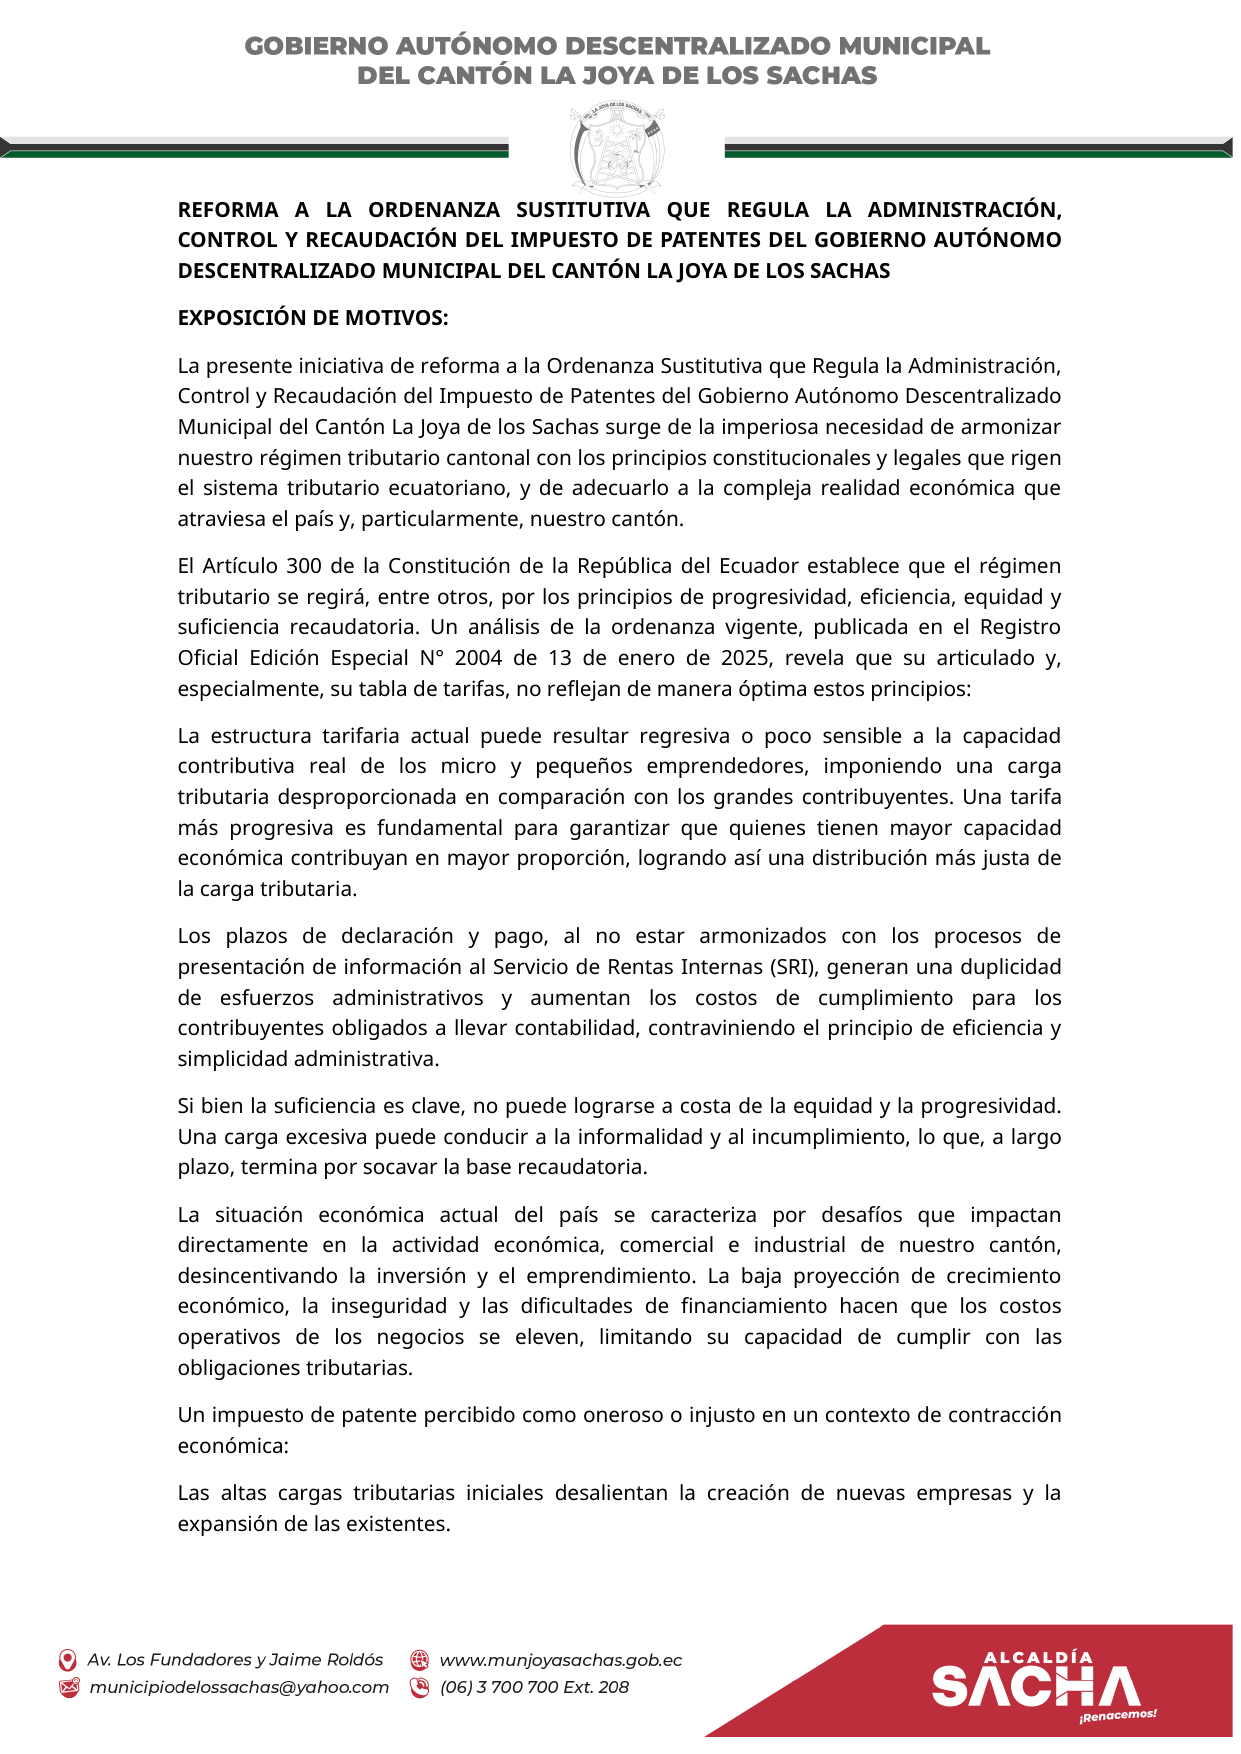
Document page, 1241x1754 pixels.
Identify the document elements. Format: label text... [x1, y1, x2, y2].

text La estructura tarifaria actual puede resultar regresiva o poco sensible a la capacidad contributiva real de los micro y pequeños emprendedores, imponiendo una carga tributaria desproporcionada en comparación con los grandes contribuyentes. Una tarifa más progresiva es fundamental para garantizar que quienes tienen mayor capacidad económica contribuyan en mayor proporción, logrando así una distribución más justa de la carga tributaria. [177, 721, 1063, 902]
text Las altas cargas tributarias iniciales desalientan la creación de nuevas empresas y la expansión de las existentes. [177, 1478, 1063, 1537]
text Un impuesto de patente percibido como oneroso o injusto en un contexto de contracción económica: [177, 1400, 1063, 1459]
text El Artículo 300 de la Constitución de la República del Ecuador establece que el régimen tributario se regirá, entre otros, por los principios de progresividad, eficiencia, equidad y suficiencia recaudatoria. Un análisis de la ordenanza vigente, publicada en el Registro Oficial Edición Especial N° 2004 de 13 de enero de 2025, revela que su articulado y, especialmente, su tabla de tarifas, no reflejan de manera óptima estos principios: [177, 551, 1063, 702]
text La presente iniciativa de reforma a la Ordenanza Sustitutiva que Regula la Administración, Control y Recaudación del Impuesto de Patentes del Gobierno Autónomo Descentralizado Municipal del Cantón La Joya de los Sachas surge de la imperiosa necesidad de armonizar nuestro régimen tributario cantonal con los principios constitucionales y legales que rigen el sistema tributario ecuatoriano, y de adecuarlo a la compleja realidad económica que atraviesa el país y, particularmente, nuestro cantón. [177, 351, 1063, 532]
text EXPOSICIÓN DE MOTIVOS: [177, 303, 1063, 332]
text REFORMA A LA ORDENANZA SUSTITUTIVA QUE REGULA LA ADMINISTRACIÓN, CONTROL Y RECAUDACIÓN DEL IMPUESTO DE PATENTES DEL GOBIERNO AUTÓNOMO DESCENTRALIZADO MUNICIPAL DEL CANTÓN LA JOYA DE LOS SACHAS [177, 195, 1063, 284]
text La situación económica actual del país se caracteriza por desafíos que impactan directamente en la actividad económica, comercial e industrial de nuestro cantón, desincentivando la inversión y el emprendimiento. La baja proyección de crecimiento económico, la inseguridad y las dificultades de financiamiento hacen que los costos operativos de los negocios se eleven, limitando su capacidad de cumplir con las obligaciones tributarias. [177, 1200, 1063, 1381]
picture [0, 0, 1233, 1738]
text Los plazos de declaración y pago, al no estar armonizados con los procesos de presentación de información al Servicio de Rentas Internas (SRI), generan una duplicidad de esfuerzos administrativos y aumentan los costos de cumplimiento para los contribuyentes obligados a llevar contabilidad, contraviniendo el principio de eficiencia y simplicidad administrativa. [177, 921, 1063, 1072]
text Si bien la suficiencia es clave, no puede lograrse a costa de la equidad y la progresividad. Una carga excesiva puede conducir a la informalidad y al incumplimiento, lo que, a largo plazo, termina por socavar la base recaudatoria. [177, 1091, 1063, 1181]
